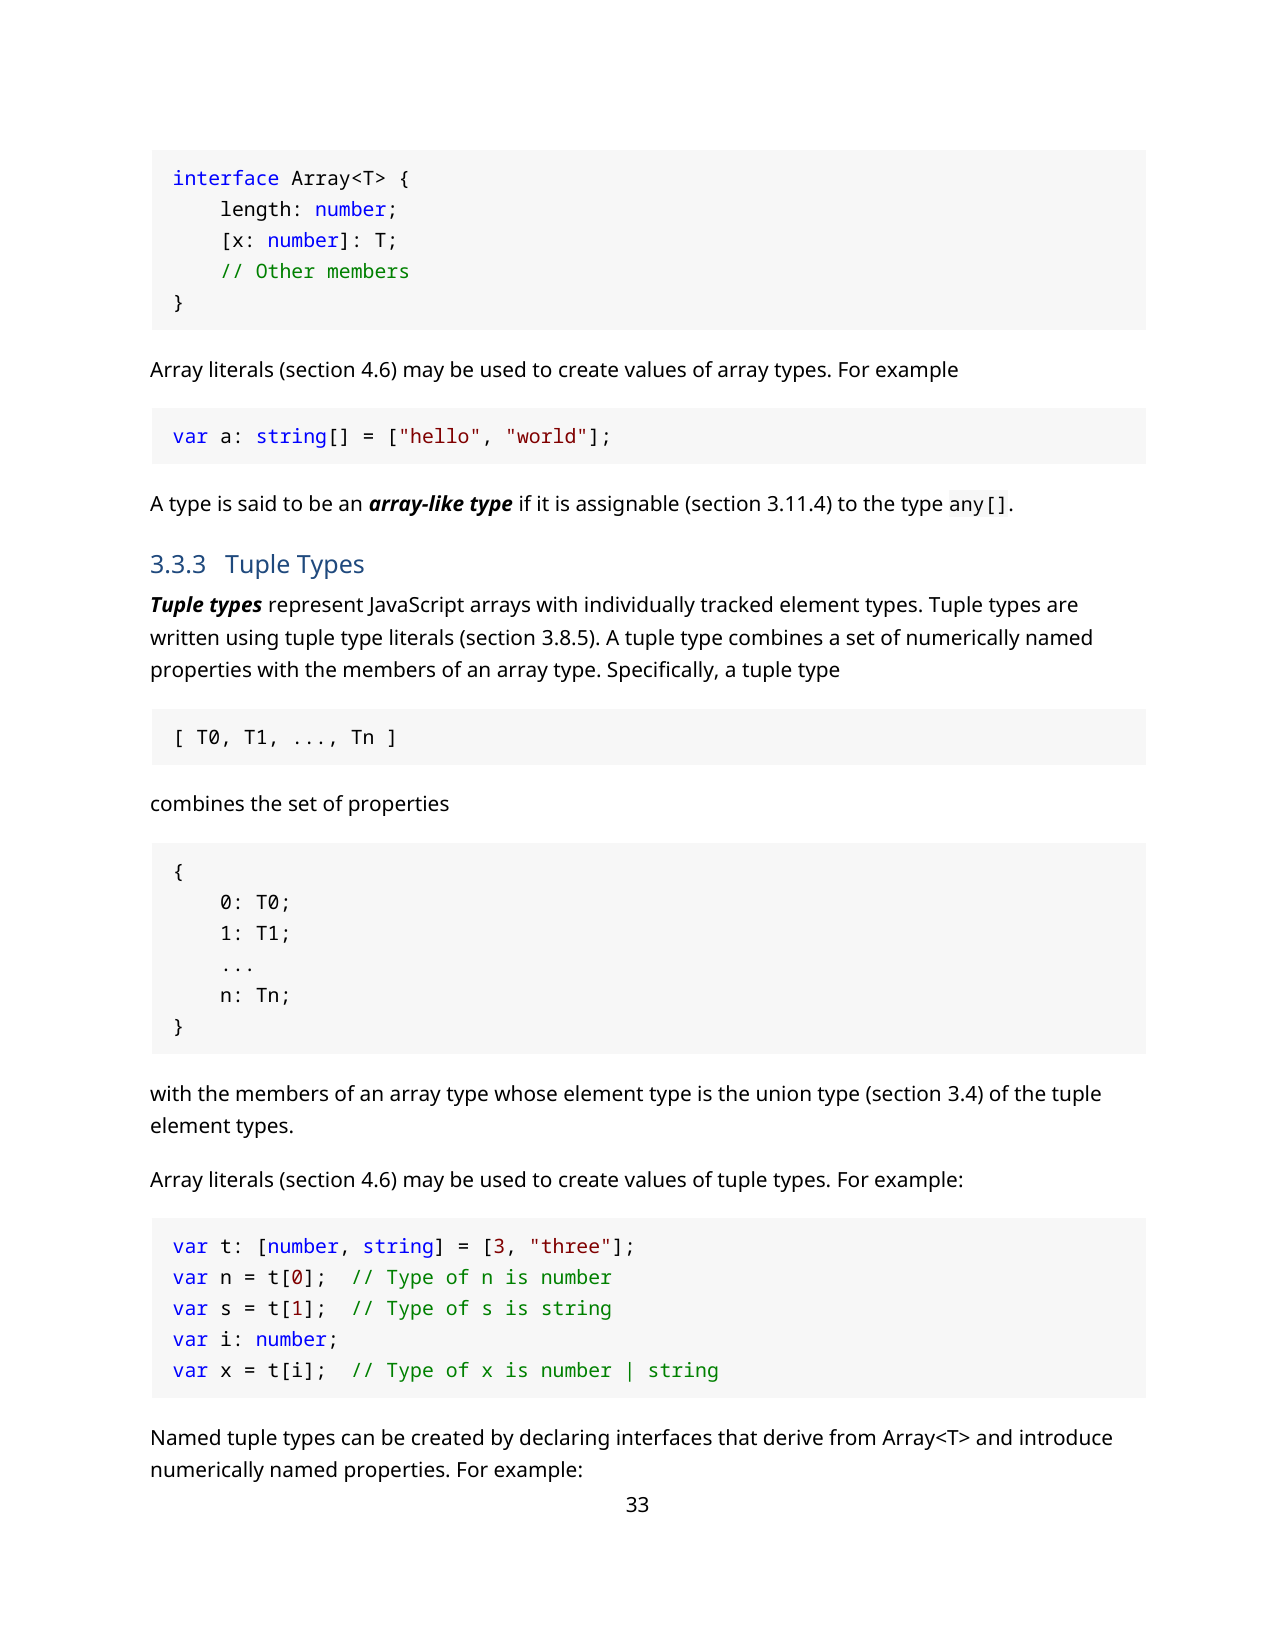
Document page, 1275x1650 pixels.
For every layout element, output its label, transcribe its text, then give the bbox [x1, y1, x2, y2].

text interface Array<T> { length: number; [x: number]: T; // Other members } [164, 163, 1133, 317]
text var t: [number, string] = [3, "three"]; var n = t[0]; // Type of n is number var s = t[1]; // Type of s is string var i: number; var x = t[i]; // Type of x is number | string [164, 1231, 1133, 1386]
text A type is said to be an array-like type if it is assignable (section 3.11.4) to the type any[]. [150, 489, 1125, 517]
text var a: string[] = ["hello", "world"]; [164, 421, 1133, 452]
text { 0: T0; 1: T1; ... n: Tn; } [164, 856, 1133, 1041]
text combines the set of properties [150, 789, 1125, 818]
subtitle Tuple Types [150, 547, 1125, 581]
text Array literals (section 4.6) may be used to create values of tuple types. For example: [150, 1165, 1125, 1193]
text Tuple types represent JavaScript arrays with individually tracked element types. Tuple types are written using tuple type literals (section 3.8.5). A tuple type combines a set of numerically named properties with the members of an array type. Specifically, a tuple type [150, 590, 1125, 684]
text [ T0, T1, ..., Tn ] [164, 721, 1133, 752]
text with the members of an array type whose element type is the union type (section 3.4) of the tuple element types. [150, 1079, 1125, 1140]
text Named tuple types can be created by declaring interfaces that derive from Array<T> and introduce numerically named properties. For example: [150, 1423, 1125, 1484]
text Array literals (section 4.6) may be used to create values of array types. For example [150, 355, 1125, 383]
